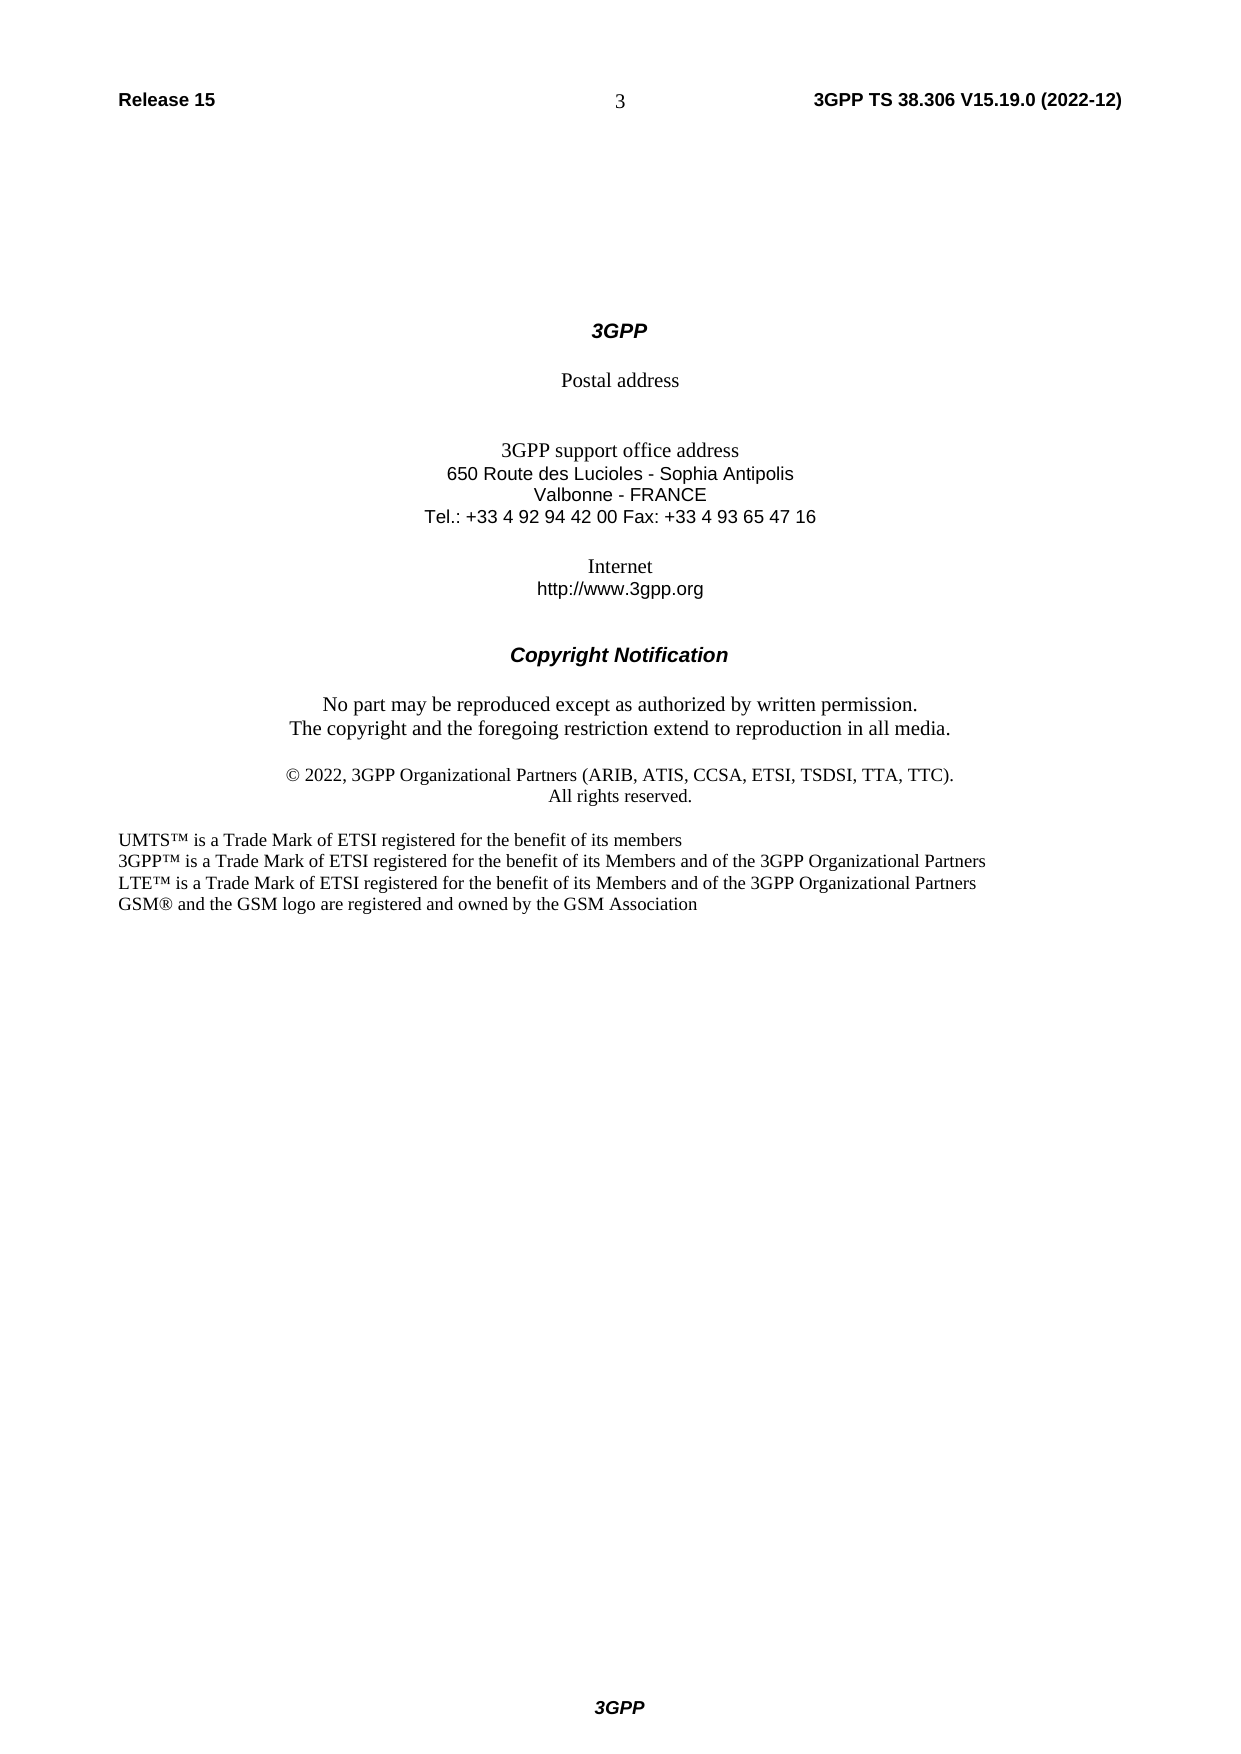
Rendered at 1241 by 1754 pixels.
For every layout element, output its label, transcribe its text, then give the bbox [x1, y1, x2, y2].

text Tel.: +33 4 92 94 42 00 Fax: +33 4 93 65 47 16 [413, 506, 827, 527]
text All rights reserved. [118, 785, 1122, 807]
text Internet [413, 554, 827, 578]
text 3GPP [413, 319, 827, 343]
text Copyright Notification [118, 643, 1122, 667]
text 3GPP support office address [413, 438, 827, 462]
text UMTS™ is a Trade Mark of ETSI registered for the benefit of its members [118, 828, 1122, 850]
text Valbonne - FRANCE [413, 484, 827, 506]
text http://www.3gpp.org [413, 578, 827, 600]
text GSM® and the GSM logo are registered and owned by the GSM Association [118, 893, 1122, 915]
text Postal address [413, 368, 827, 392]
text No part may be reproduced except as authorized by written permission. The copyright and the foregoing restriction extend to reproduction in all media. [118, 692, 1122, 740]
text © 2022, 3GPP Organizational Partners (ARIB, ATIS, CCSA, ETSI, TSDSI, TTA, TTC). [118, 764, 1122, 785]
text 3GPP™ is a Trade Mark of ETSI registered for the benefit of its Members and of the 3GPP Organizational Partners LTE™ is a Trade Mark of ETSI registered for the benefit of its Members and of the 3GPP Organizational Partners [118, 850, 1122, 893]
text 650 Route des Lucioles - Sophia Antipolis [413, 462, 827, 484]
